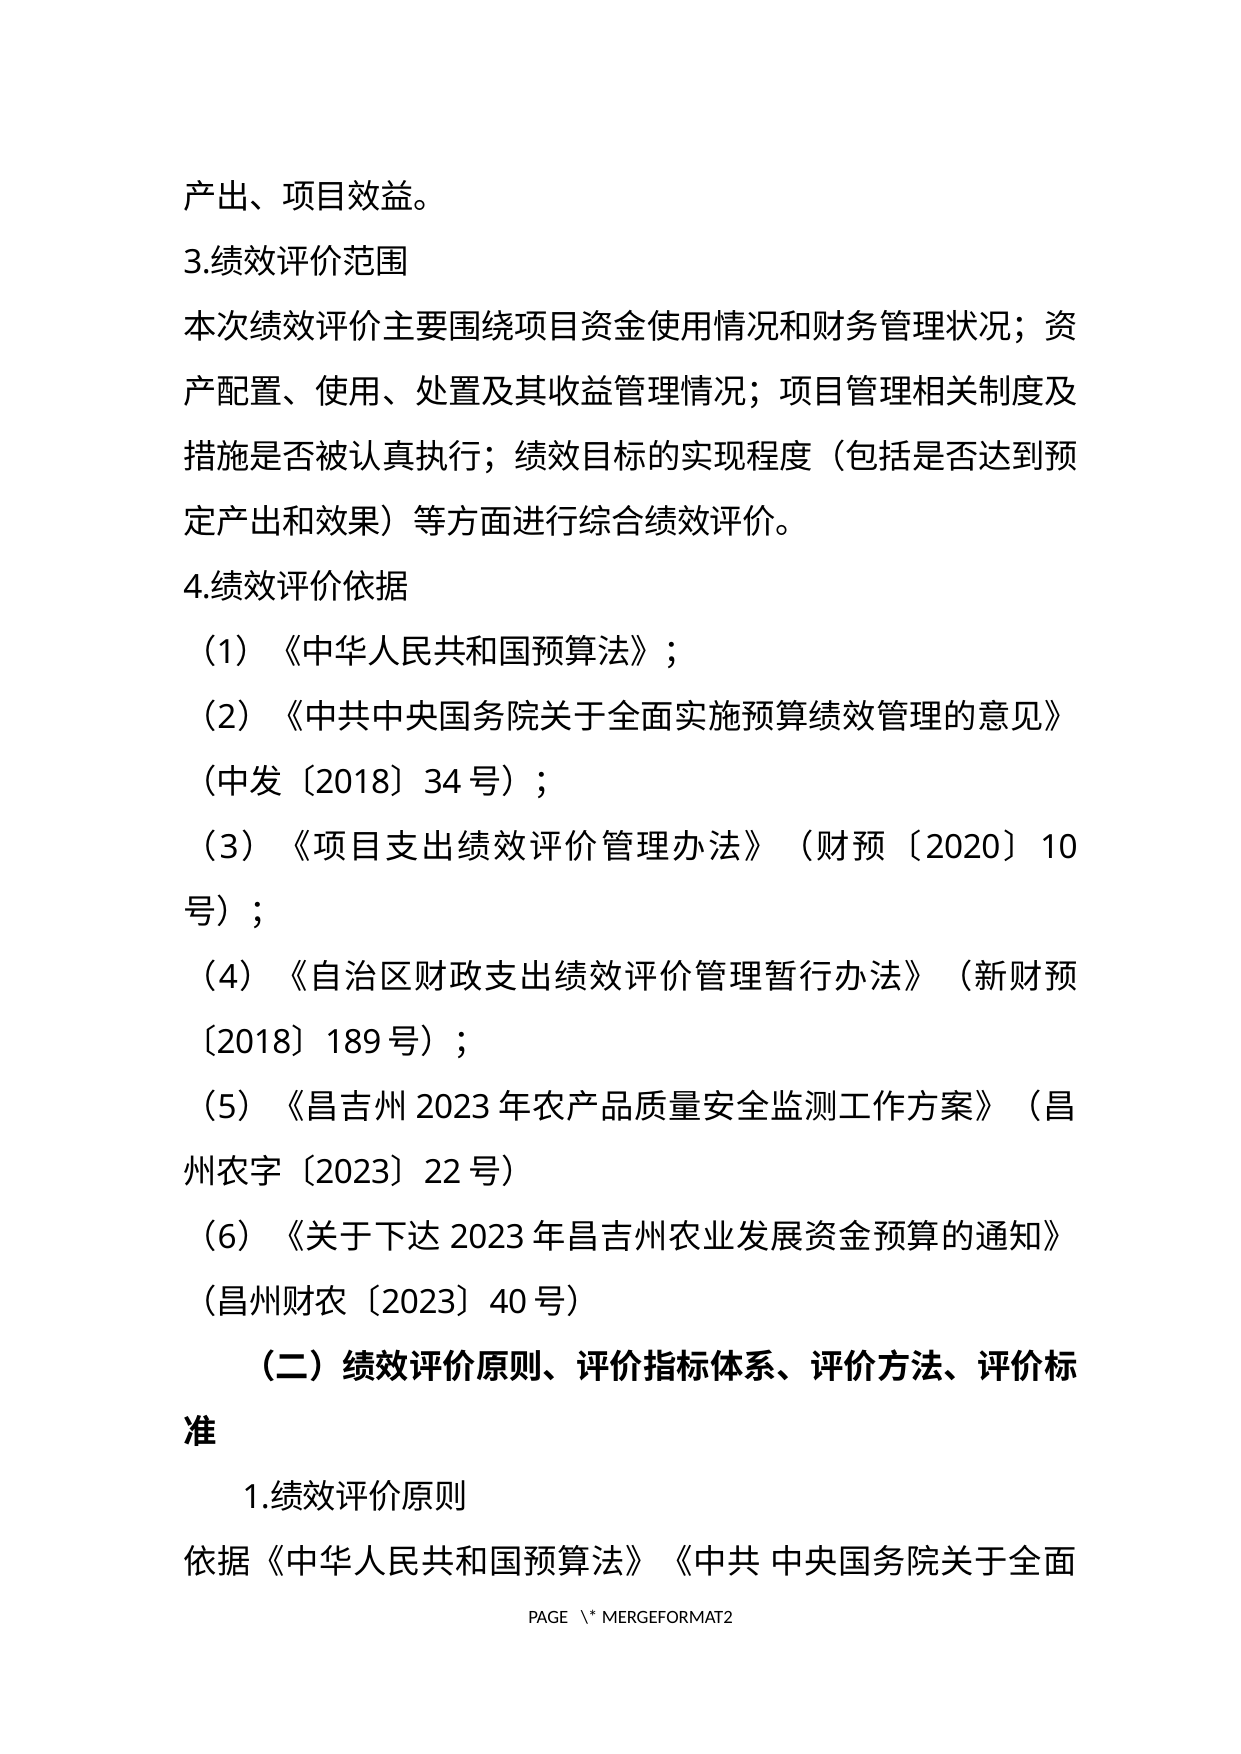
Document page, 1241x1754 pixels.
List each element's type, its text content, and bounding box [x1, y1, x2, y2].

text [183, 162, 1078, 1332]
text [183, 1462, 1078, 1592]
text （二）绩效评价原则、评价指标体系、评价方法、评价标准 [183, 1332, 1078, 1462]
